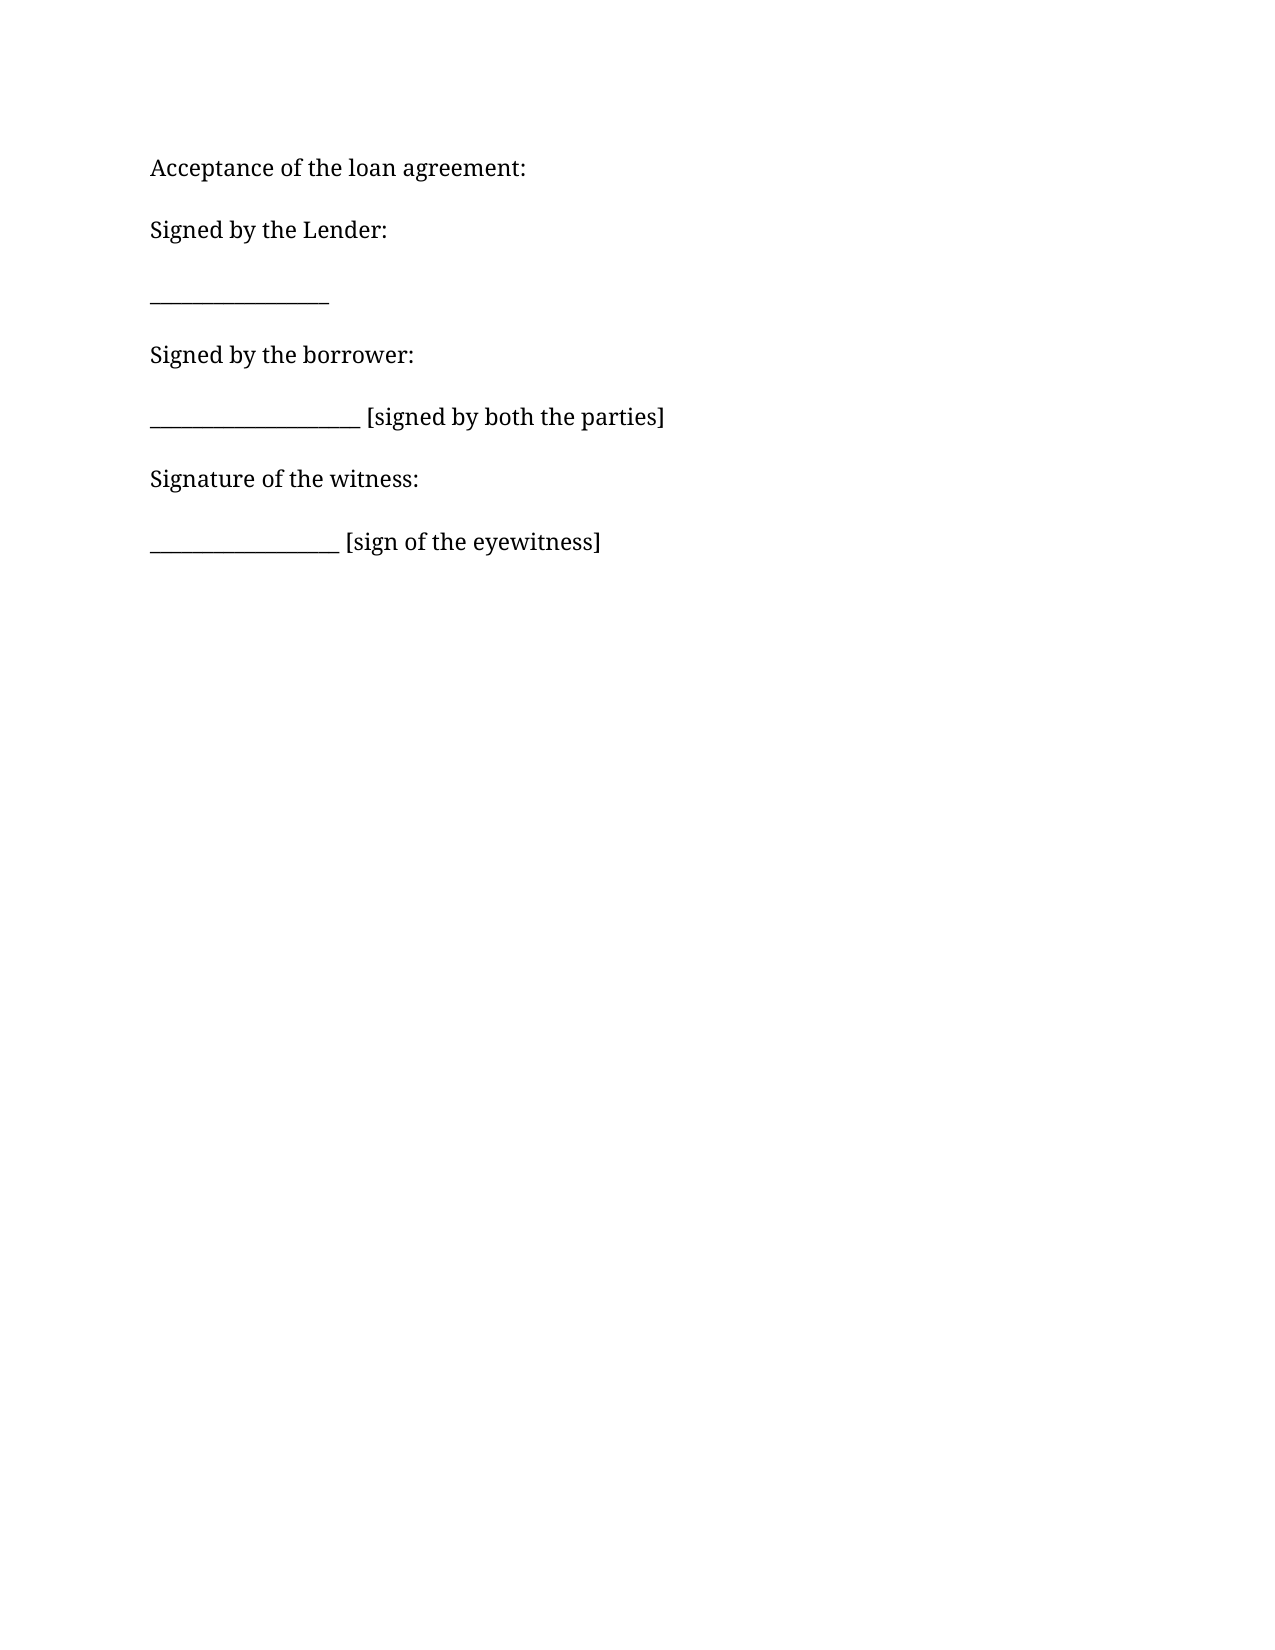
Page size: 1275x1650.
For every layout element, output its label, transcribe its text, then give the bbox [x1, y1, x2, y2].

text _________________ [150, 274, 1125, 308]
text Signed by the Lender: [150, 212, 1125, 245]
text Signed by the borrower: [150, 337, 1125, 370]
text ____________________ [signed by both the parties] [150, 399, 1125, 432]
text Signature of the witness: [150, 461, 1125, 494]
text __________________ [sign of the eyewitness] [150, 524, 1125, 557]
text Acceptance of the loan agreement: [150, 150, 1125, 183]
